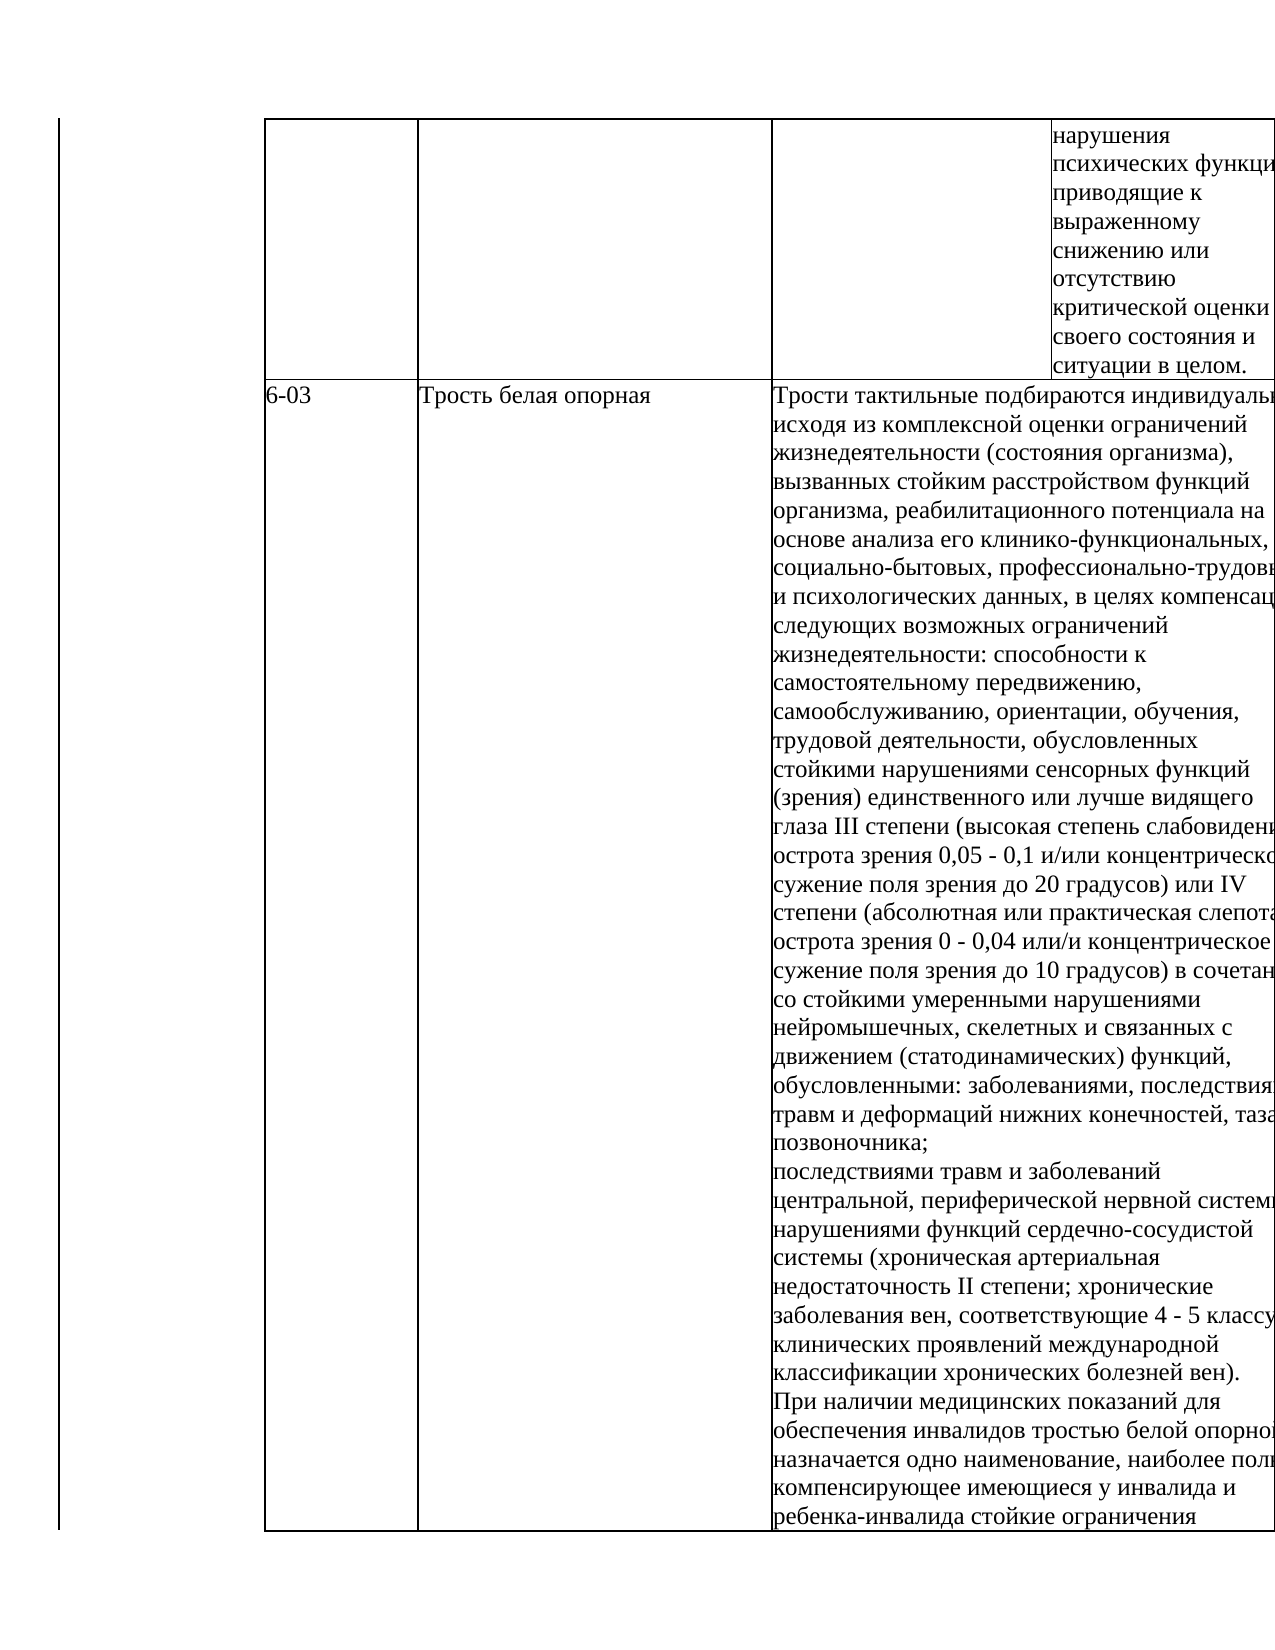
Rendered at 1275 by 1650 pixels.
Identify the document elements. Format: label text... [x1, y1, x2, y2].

table_cell 6-03 [266, 380, 417, 1530]
table_cell [773, 120, 1051, 378]
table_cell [773, 380, 1274, 1530]
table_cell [419, 380, 771, 1530]
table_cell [1052, 120, 1274, 378]
